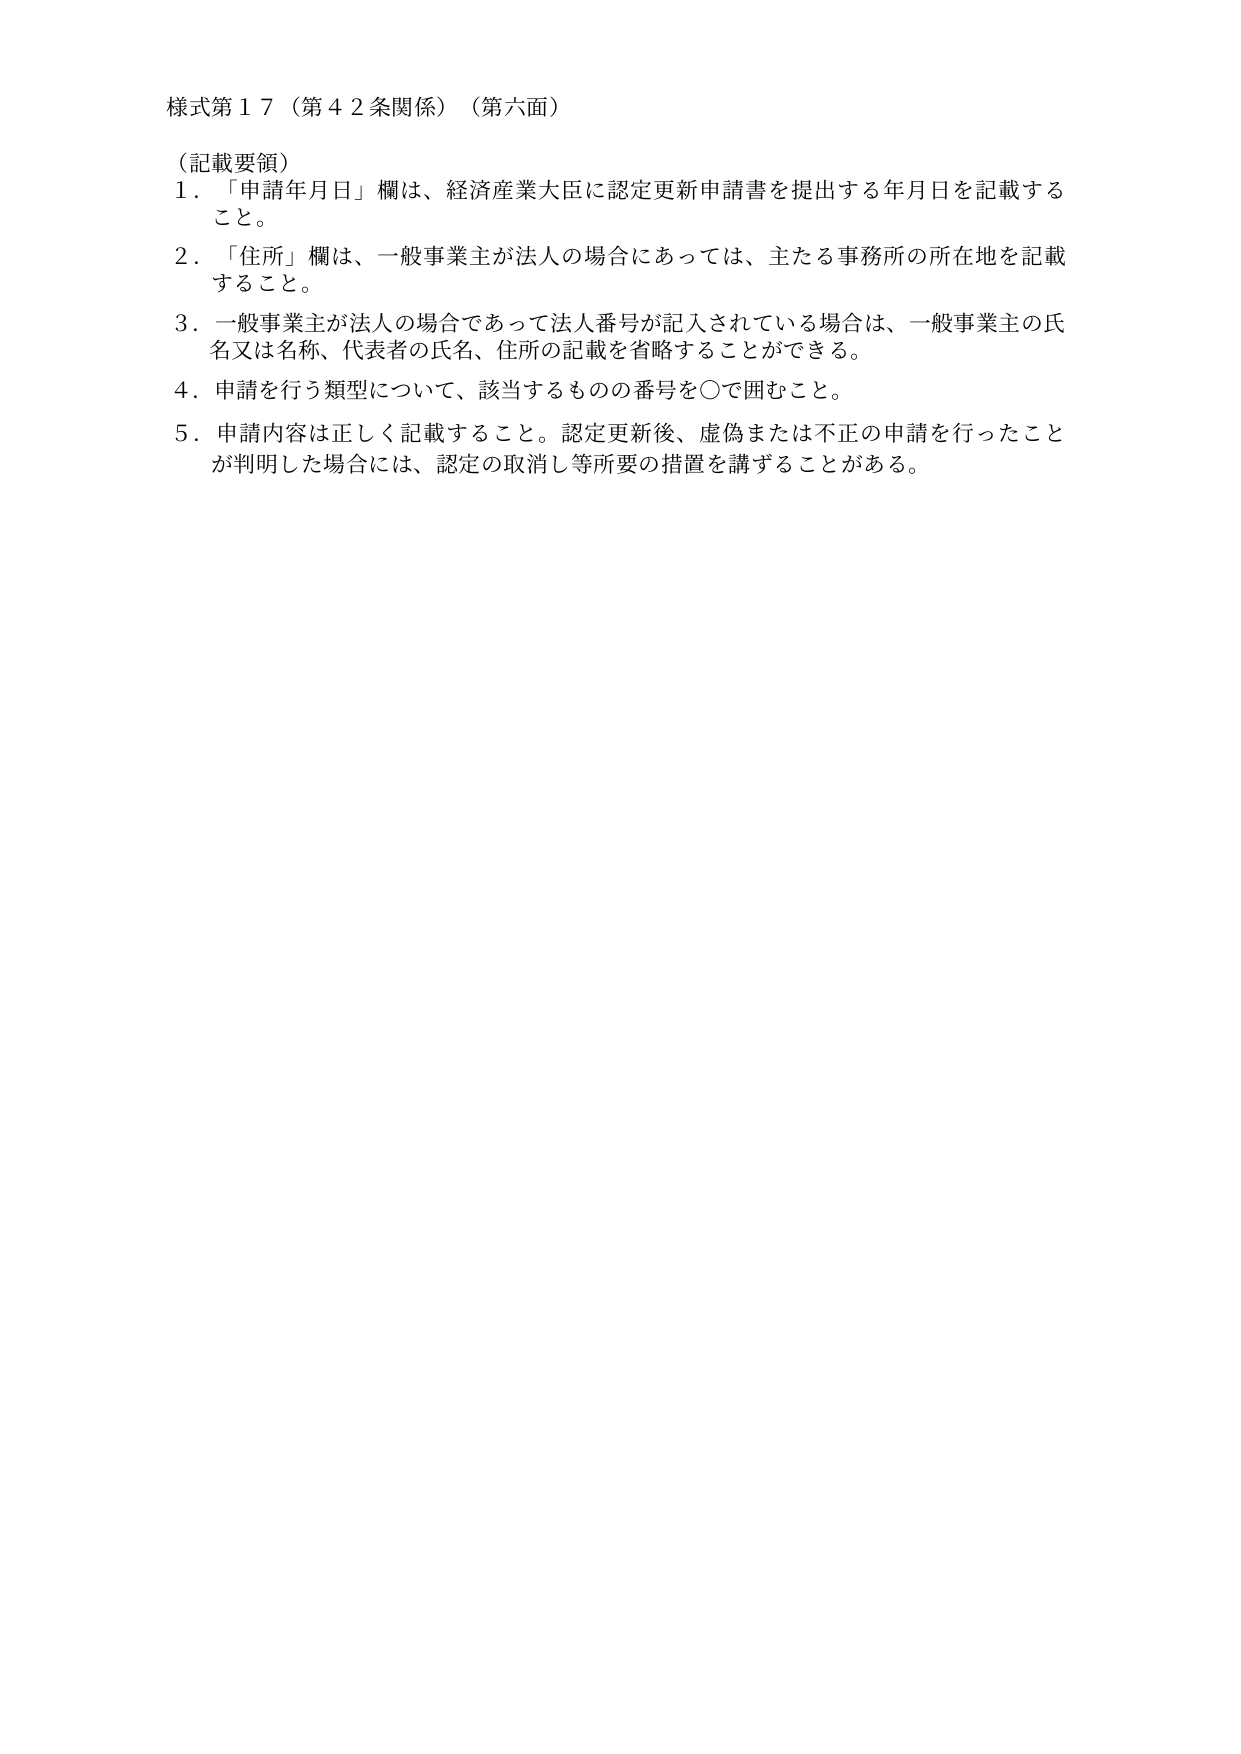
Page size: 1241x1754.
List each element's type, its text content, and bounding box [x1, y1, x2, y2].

text ５．申請内容は正しく記載すること。認定更新後、虚偽または不正の申請を行ったことが判明した場合には、認定の取消し等所要の措置を講ずることがある。 [170, 416, 1068, 479]
text １．「申請年月日」欄は、経済産業大臣に認定更新申請書を提出する年月日を記載すること。 [170, 176, 1067, 231]
text ３．一般事業主が法人の場合であって法人番号が記入されている場合は、一般事業主の氏名又は名称、代表者の氏名、住所の記載を省略することができる。 [170, 310, 1067, 364]
text ２．「住所」欄は、一般事業主が法人の場合にあっては、主たる事務所の所在地を記載すること。 [170, 243, 1067, 297]
text ４．申請を行う類型について、該当するものの番号を○で囲むこと。 [170, 376, 1067, 403]
text （記載要領） [167, 149, 996, 176]
text 様式第１７（第４２条関係）（第六面） [167, 89, 1070, 122]
